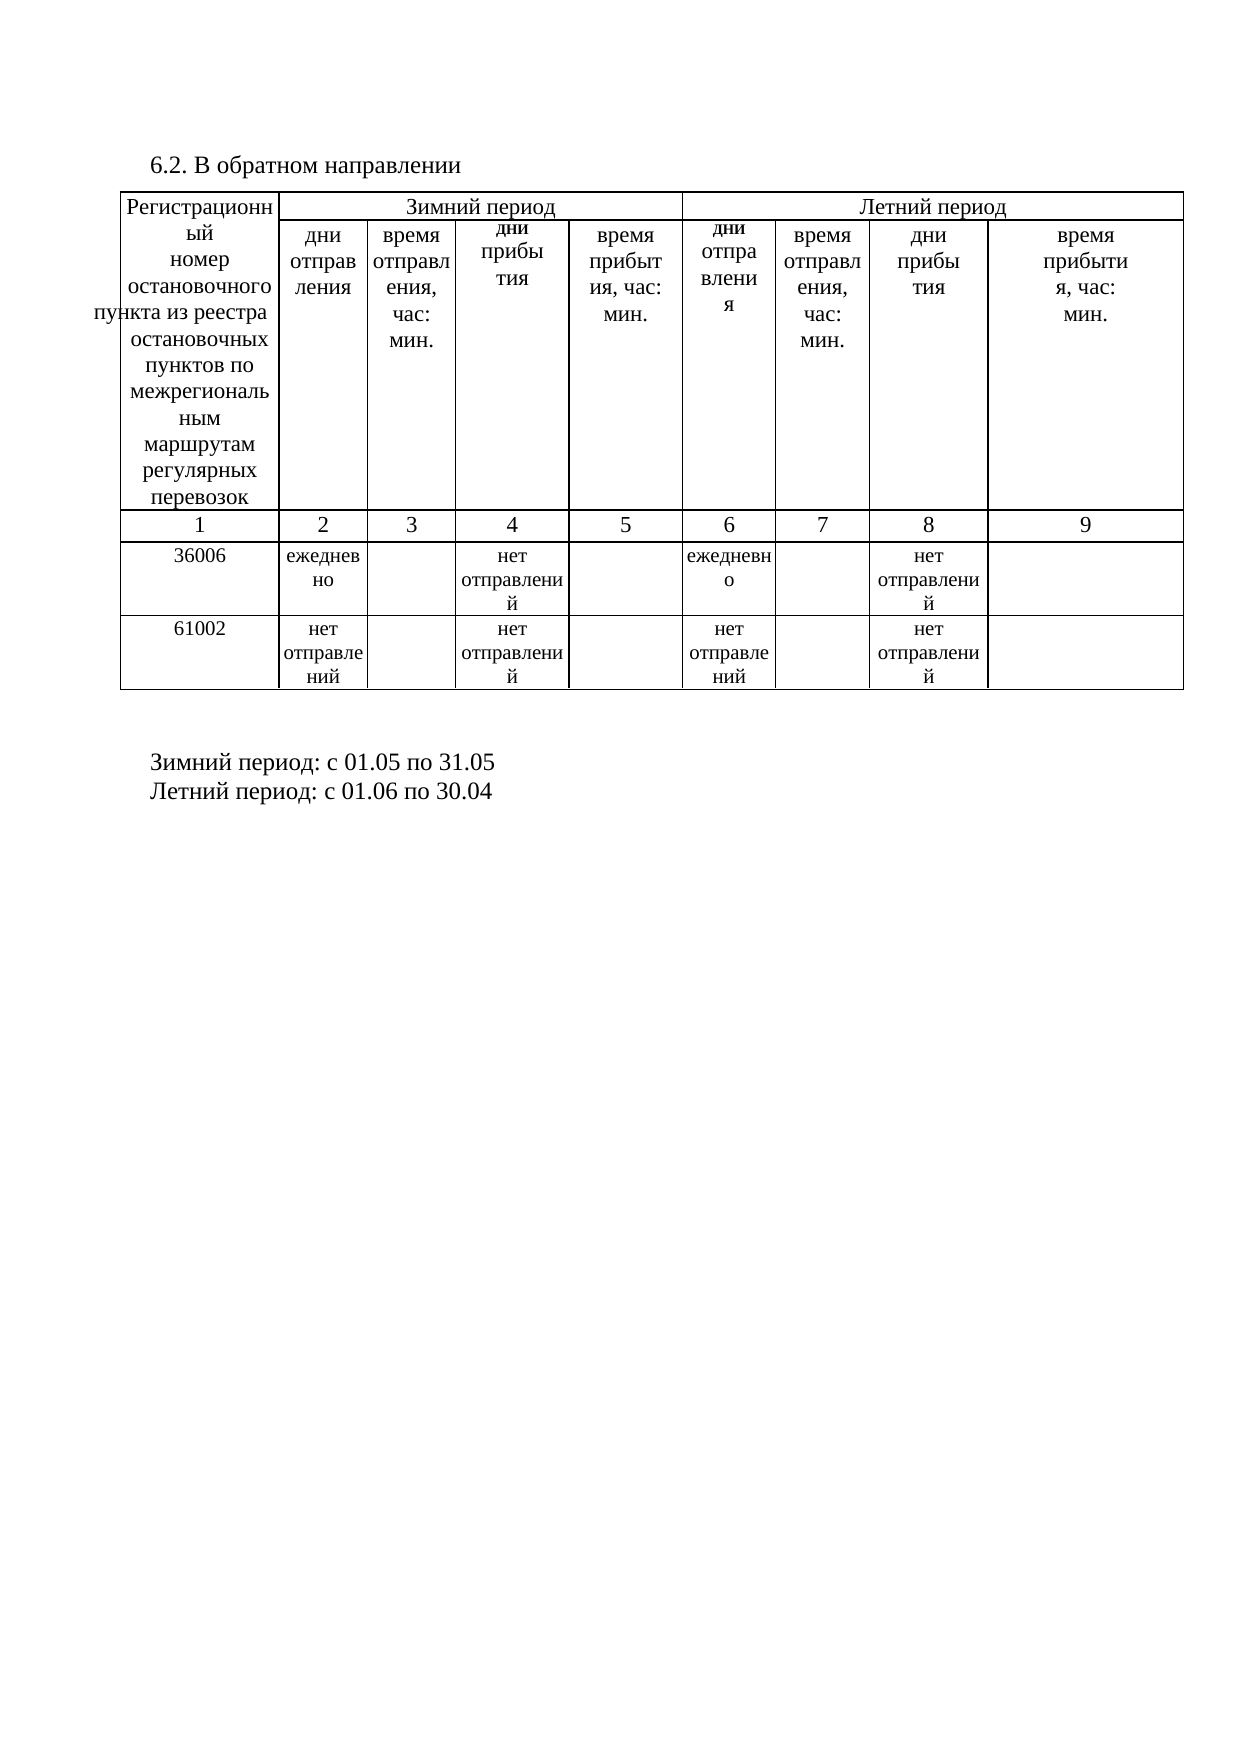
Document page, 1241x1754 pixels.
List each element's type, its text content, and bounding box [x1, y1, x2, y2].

table_cell 6 [683, 511, 775, 541]
table_cell дни отправ ления [280, 221, 367, 509]
table_cell время прибыт ия, час: мин. [570, 221, 682, 509]
table_header Зимний период [280, 193, 682, 219]
table_header Летний период [683, 193, 1183, 219]
table_cell 8 [870, 511, 987, 541]
table_cell ежедневно [683, 543, 775, 615]
table_cell [368, 616, 455, 688]
table_cell время отправл ения, час: мин. [368, 221, 455, 509]
table_cell дни прибы тия [870, 221, 987, 509]
table_cell [368, 543, 455, 615]
text Летний период: с 01.06 по 30.04 [150, 776, 1090, 805]
table_cell время отправл ения, час: мин. [776, 221, 869, 509]
table_cell 61002 [121, 616, 278, 688]
table_cell ежедневно [280, 543, 367, 615]
table_cell время прибыти я, час: мин. [989, 221, 1183, 509]
table_cell [989, 616, 1183, 688]
table_cell нет отправлений [870, 616, 987, 688]
table_cell [776, 616, 869, 688]
table_cell [570, 616, 682, 688]
table_cell [776, 543, 869, 615]
table_cell 7 [776, 511, 869, 541]
table_cell 3 [368, 511, 455, 541]
table_cell ДНИ прибы тия [456, 221, 568, 509]
table_cell 9 [989, 511, 1183, 541]
text Зимний период: с 01.05 по 31.05 [150, 747, 1090, 776]
table_cell нет отправлений [870, 543, 987, 615]
table_cell [570, 543, 682, 615]
table_cell [989, 543, 1183, 615]
text 6.2. В обратном направлении [150, 150, 1090, 179]
table_cell нет отправлений [456, 543, 568, 615]
table_cell ДНИ отпра влени я [683, 221, 775, 509]
table_cell нет отправлений [456, 616, 568, 688]
table_cell нет отправлений [683, 616, 775, 688]
table_cell 36006 [121, 543, 278, 615]
table_cell 1 [121, 511, 278, 541]
table_header Регистрационный номер остановочного пункта из реестра остановочных пунктов по межрегиональным маршрутам регулярных перевозок [121, 193, 278, 509]
table_cell 5 [570, 511, 682, 541]
table_cell 2 [280, 511, 367, 541]
table_cell 4 [456, 511, 568, 541]
table_cell нет отправлений [280, 616, 367, 688]
